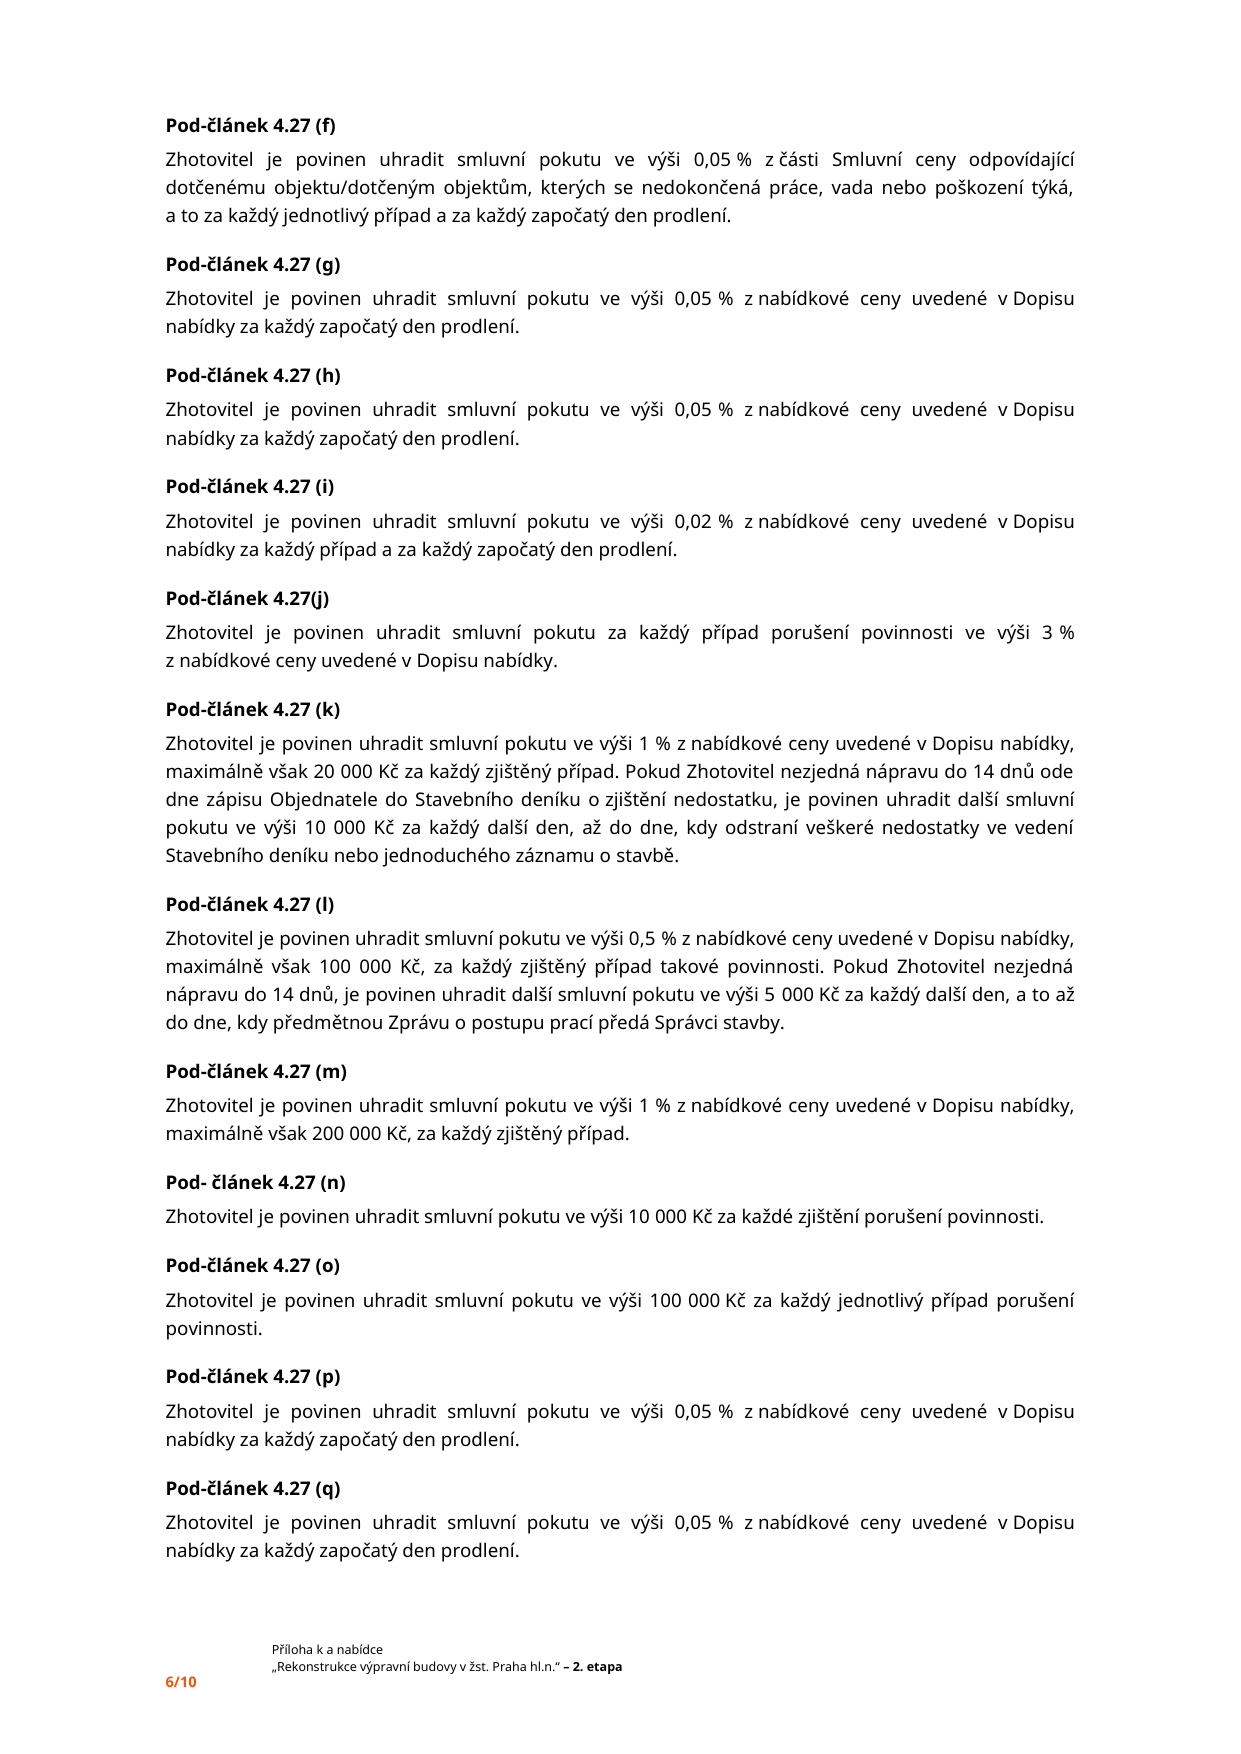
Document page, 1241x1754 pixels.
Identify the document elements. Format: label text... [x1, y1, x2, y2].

text Pod-článek 4.27 (g) [165, 251, 1075, 277]
text Zhotovitel je povinen uhradit smluvní pokutu ve výši 0,05 % z nabídkové ceny uvedené v Dopisu nabídky za každý započatý den prodlení. [165, 286, 1075, 339]
text Pod-článek 4.27(j) [165, 585, 1075, 610]
text Zhotovitel je povinen uhradit smluvní pokutu ve výši 0,02 % z nabídkové ceny uvedené v Dopisu nabídky za každý případ a za každý započatý den prodlení. [165, 508, 1075, 561]
text Pod-článek 4.27 (p) [165, 1364, 1075, 1389]
text Zhotovitel je povinen uhradit smluvní pokutu ve výši 1 % z nabídkové ceny uvedené v Dopisu nabídky, maximálně však 200 000 Kč, za každý zjištěný případ. [165, 1093, 1075, 1146]
text Zhotovitel je povinen uhradit smluvní pokutu ve výši 0,05 % z nabídkové ceny uvedené v Dopisu nabídky za každý započatý den prodlení. [165, 397, 1075, 450]
text Pod-článek 4.27 (f) [165, 112, 1075, 138]
text Zhotovitel je povinen uhradit smluvní pokutu ve výši 1 % z nabídkové ceny uvedené v Dopisu nabídky, maximálně však 20 000 Kč za každý zjištěný případ. Pokud Zhotovitel nezjedná nápravu do 14 dnů ode dne zápisu Objednatele do Stavebního deníku o zjištění nedostatku, je povinen uhradit další smluvní pokutu ve výši 10 000 Kč za každý další den, až do dne, kdy odstraní veškeré nedostatky ve vedení Stavebního deníku nebo jednoduchého záznamu o stavbě. [165, 730, 1075, 868]
text Zhotovitel je povinen uhradit smluvní pokutu ve výši 0,05 % z části Smluvní ceny odpovídající dotčenému objektu/dotčeným objektům, kterých se nedokončená práce, vada nebo poškození týká, a to za každý jednotlivý případ a za každý započatý den prodlení. [165, 146, 1075, 228]
text Pod-článek 4.27 (q) [165, 1475, 1075, 1500]
text Zhotovitel je povinen uhradit smluvní pokutu za každý případ porušení povinnosti ve výši 3 % z nabídkové ceny uvedené v Dopisu nabídky. [165, 619, 1075, 673]
text Pod- článek 4.27 (n) [165, 1169, 1075, 1195]
text Pod-článek 4.27 (i) [165, 474, 1075, 499]
text Pod-článek 4.27 (h) [165, 362, 1075, 388]
text Zhotovitel je povinen uhradit smluvní pokutu ve výši 0,5 % z nabídkové ceny uvedené v Dopisu nabídky, maximálně však 100 000 Kč, za každý zjištěný případ takové povinnosti. Pokud Zhotovitel nezjedná nápravu do 14 dnů, je povinen uhradit další smluvní pokutu ve výši 5 000 Kč za každý další den, a to až do dne, kdy předmětnou Zprávu o postupu prací předá Správci stavby. [165, 925, 1075, 1035]
text Zhotovitel je povinen uhradit smluvní pokutu ve výši 100 000 Kč za každý jednotlivý případ porušení povinnosti. [165, 1287, 1075, 1340]
text Pod-článek 4.27 (o) [165, 1253, 1075, 1278]
text Pod-článek 4.27 (m) [165, 1058, 1075, 1084]
text Zhotovitel je povinen uhradit smluvní pokutu ve výši 0,05 % z nabídkové ceny uvedené v Dopisu nabídky za každý započatý den prodlení. [165, 1398, 1075, 1452]
text Pod-článek 4.27 (k) [165, 696, 1075, 721]
text Zhotovitel je povinen uhradit smluvní pokutu ve výši 0,05 % z nabídkové ceny uvedené v Dopisu nabídky za každý započatý den prodlení. [165, 1509, 1075, 1563]
text Zhotovitel je povinen uhradit smluvní pokutu ve výši 10 000 Kč za každé zjištění porušení povinnosti. [165, 1204, 1075, 1229]
text Pod-článek 4.27 (l) [165, 891, 1075, 917]
